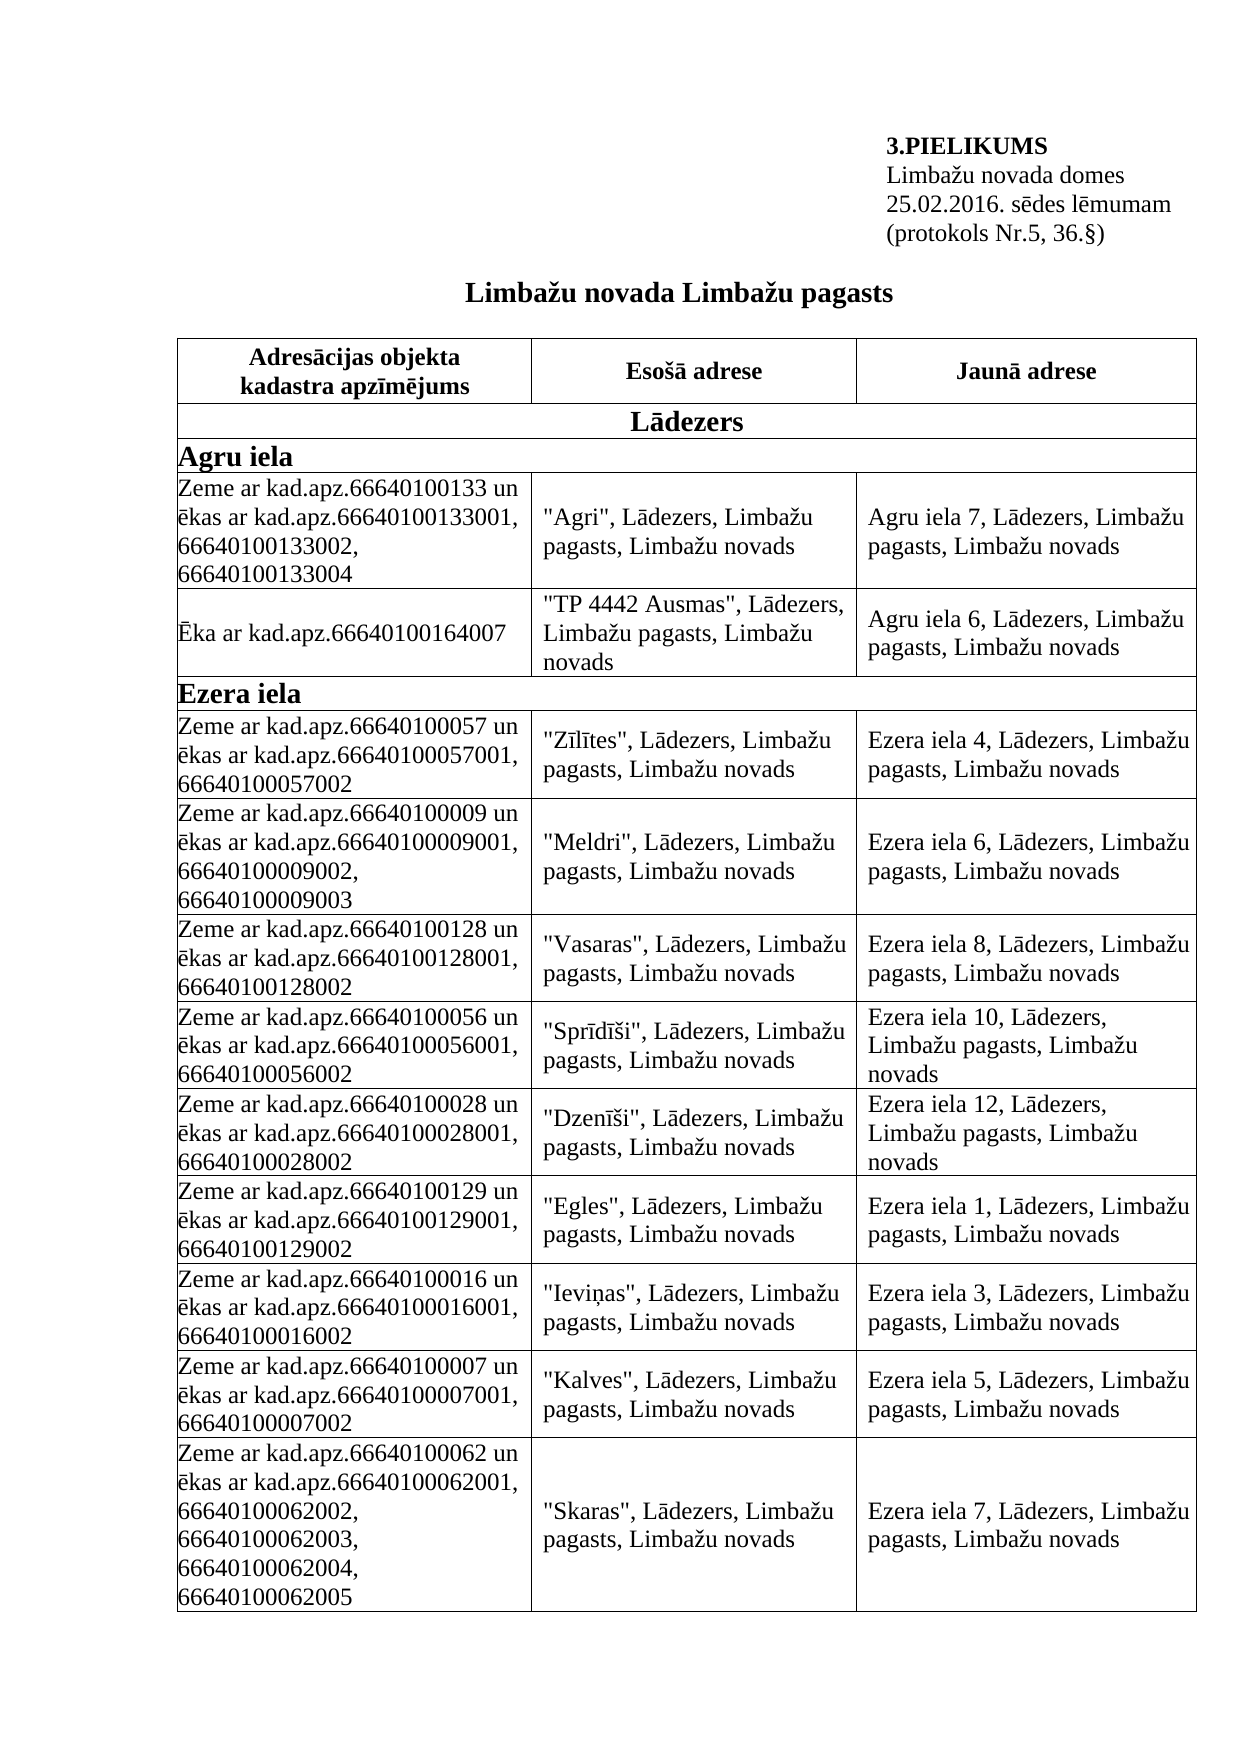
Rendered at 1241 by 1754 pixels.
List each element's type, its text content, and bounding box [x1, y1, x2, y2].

table_cell Ezera iela 8, Lādezers, Limbažu pagasts, Limbažu novads [857, 915, 1196, 1001]
table_cell Ezera iela 7, Lādezers, Limbažu pagasts, Limbažu novads [857, 1438, 1196, 1611]
table_cell "Dzenīši", Lādezers, Limbažu pagasts, Limbažu novads [532, 1089, 856, 1175]
table_cell "Meldri", Lādezers, Limbažu pagasts, Limbažu novads [532, 799, 856, 913]
table_cell "Ieviņas", Lādezers, Limbažu pagasts, Limbažu novads [532, 1264, 856, 1350]
table_header Esošā adrese [532, 339, 856, 403]
text 3.Pielikums [886, 131, 1181, 160]
table_cell Ezera iela 6, Lādezers, Limbažu pagasts, Limbažu novads [857, 799, 1196, 913]
table_header Adresācijas objekta kadastra apzīmējums [178, 339, 531, 403]
table_cell Zeme ar kad.apz.66640100007 un ēkas ar kad.apz.66640100007001, 66640100007002 [178, 1351, 531, 1437]
text (protokols Nr.5, 36.§) [886, 218, 1181, 246]
table_cell Agru iela 7, Lādezers, Limbažu pagasts, Limbažu novads [857, 473, 1196, 588]
table_cell "Skaras", Lādezers, Limbažu pagasts, Limbažu novads [532, 1438, 856, 1611]
text Limbažu novada Limbažu pagasts [177, 275, 1181, 309]
table_cell Ezera iela 5, Lādezers, Limbažu pagasts, Limbažu novads [857, 1351, 1196, 1437]
table_cell Ezera iela [178, 677, 1196, 710]
table_cell Zeme ar kad.apz.66640100016 un ēkas ar kad.apz.66640100016001, 66640100016002 [178, 1264, 531, 1350]
table_cell "Sprīdīši", Lādezers, Limbažu pagasts, Limbažu novads [532, 1002, 856, 1088]
table_cell Agru iela [178, 439, 1196, 472]
table_cell Zeme ar kad.apz.66640100129 un ēkas ar kad.apz.66640100129001, 66640100129002 [178, 1176, 531, 1263]
table_cell Zeme ar kad.apz.66640100133 un ēkas ar kad.apz.66640100133001, 66640100133002, 66640100133004 [178, 473, 531, 588]
table_cell Zeme ar kad.apz.66640100057 un ēkas ar kad.apz.66640100057001, 66640100057002 [178, 711, 531, 797]
table_cell Zeme ar kad.apz.66640100056 un ēkas ar kad.apz.66640100056001, 66640100056002 [178, 1002, 531, 1088]
table_cell Agru iela 6, Lādezers, Limbažu pagasts, Limbažu novads [857, 589, 1196, 676]
table_cell Ezera iela 3, Lādezers, Limbažu pagasts, Limbažu novads [857, 1264, 1196, 1350]
table_cell Ezera iela 4, Lādezers, Limbažu pagasts, Limbažu novads [857, 711, 1196, 797]
table_cell Ezera iela 10, Lādezers, Limbažu pagasts, Limbažu novads [857, 1002, 1196, 1088]
table_cell "Zīlītes", Lādezers, Limbažu pagasts, Limbažu novads [532, 711, 856, 797]
table_cell Zeme ar kad.apz.66640100128 un ēkas ar kad.apz.66640100128001, 66640100128002 [178, 915, 531, 1001]
table_cell Ezera iela 12, Lādezers, Limbažu pagasts, Limbažu novads [857, 1089, 1196, 1175]
text 25.02.2016. sēdes lēmumam [886, 189, 1181, 218]
table_cell "TP 4442 Ausmas", Lādezers, Limbažu pagasts, Limbažu novads [532, 589, 856, 676]
table_cell Zeme ar kad.apz.66640100009 un ēkas ar kad.apz.66640100009001, 66640100009002, 66640100009003 [178, 799, 531, 913]
table_cell Lādezers [178, 404, 1196, 438]
table_cell Zeme ar kad.apz.66640100062 un ēkas ar kad.apz.66640100062001, 66640100062002, 66640100062003, 66640100062004, 66640100062005 [178, 1438, 531, 1611]
table_cell "Agri", Lādezers, Limbažu pagasts, Limbažu novads [532, 473, 856, 588]
table_cell Ezera iela 1, Lādezers, Limbažu pagasts, Limbažu novads [857, 1176, 1196, 1263]
table_cell "Egles", Lādezers, Limbažu pagasts, Limbažu novads [532, 1176, 856, 1263]
table_cell Ēka ar kad.apz.66640100164007 [178, 589, 531, 676]
table_header Jaunā adrese [857, 339, 1196, 403]
table_cell Zeme ar kad.apz.66640100028 un ēkas ar kad.apz.66640100028001, 66640100028002 [178, 1089, 531, 1175]
table_cell "Vasaras", Lādezers, Limbažu pagasts, Limbažu novads [532, 915, 856, 1001]
table_cell "Kalves", Lādezers, Limbažu pagasts, Limbažu novads [532, 1351, 856, 1437]
text Limbažu novada domes [886, 160, 1181, 189]
